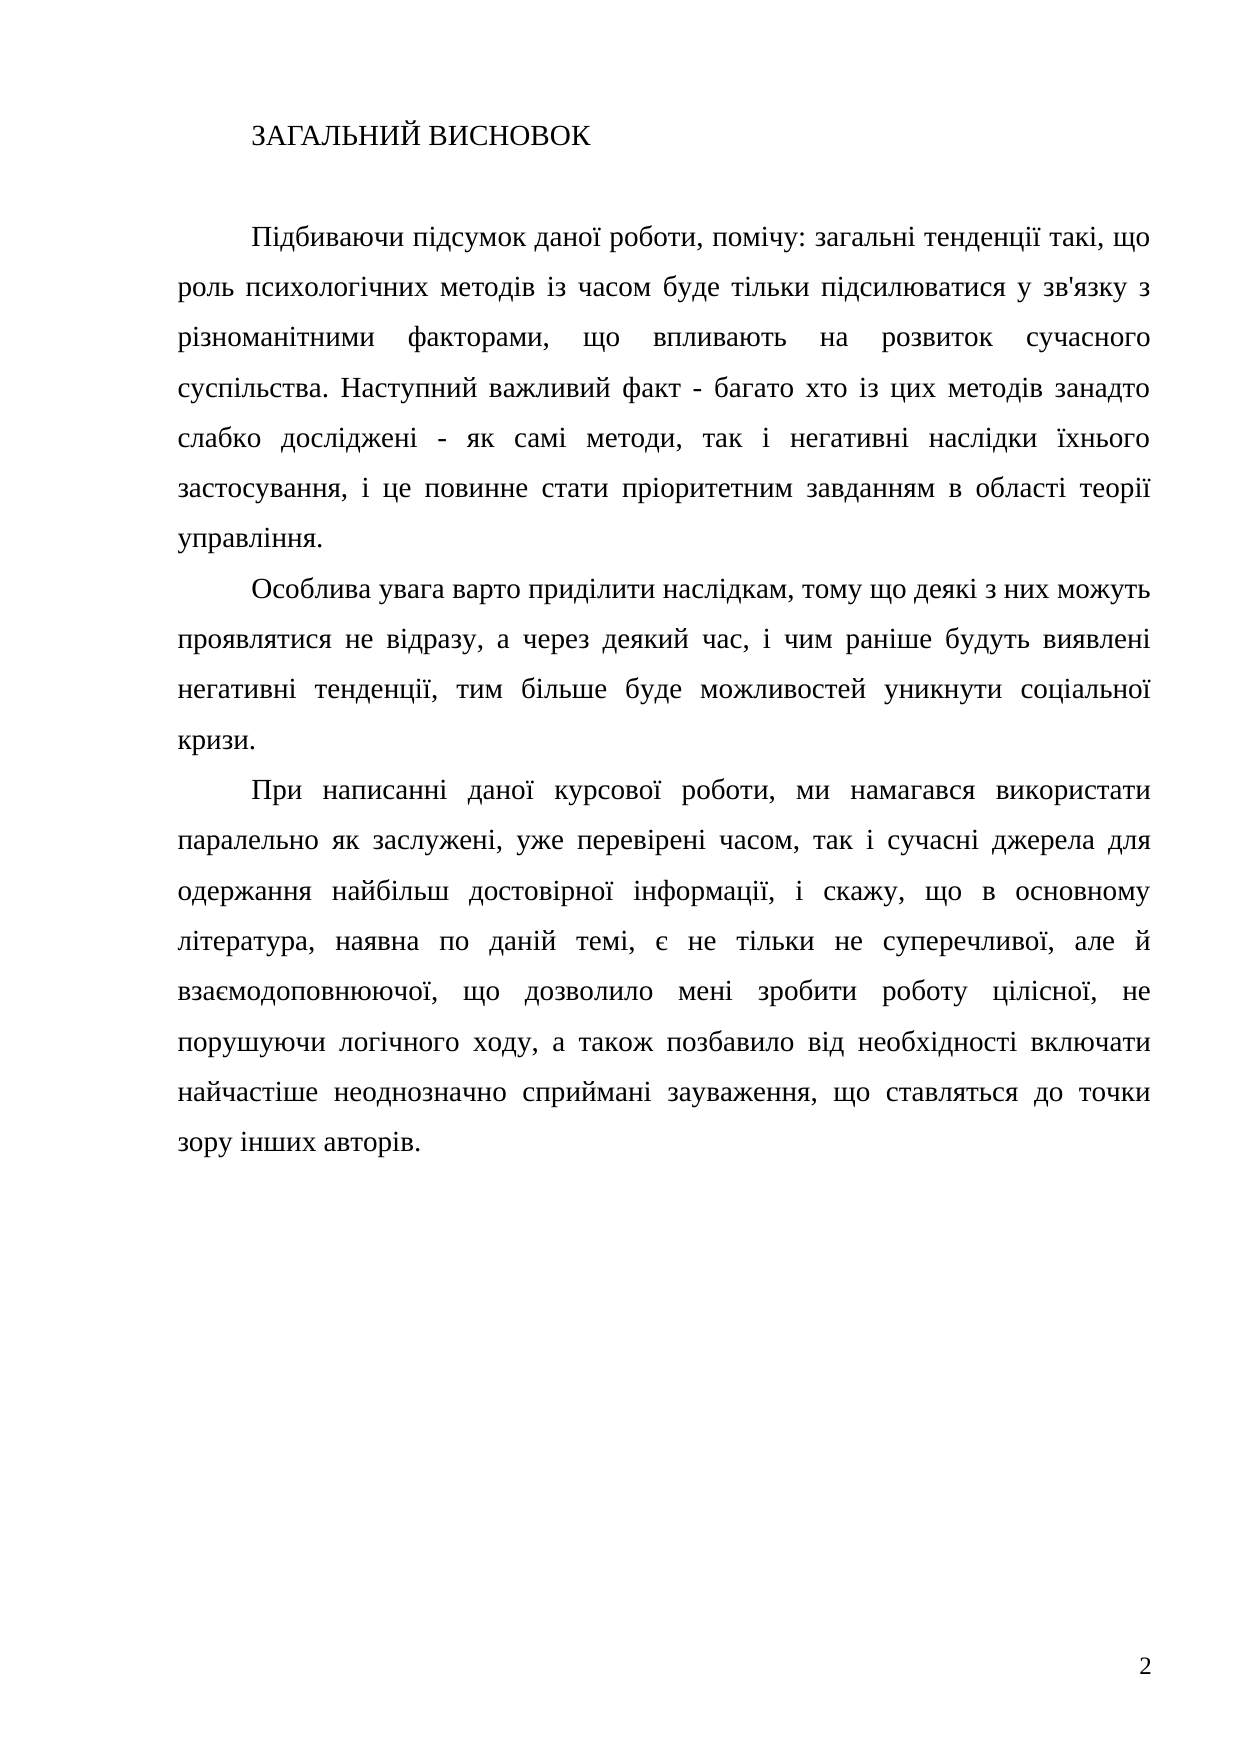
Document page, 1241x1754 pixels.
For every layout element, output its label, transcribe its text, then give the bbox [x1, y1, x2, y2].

text При написанні даної курсової роботи, ми намагався використати паралельно як заслужені, уже перевірені часом, так і сучасні джерела для одержання найбільш достовірної інформації, і скажу, що в основному література, наявна по даній темі, є не тільки не суперечливої, але й взаємодоповнюючої, що дозволило мені зробити роботу цілісної, не порушуючи логічного ходу, а також позбавило від необхідності включати найчастіше неоднозначно сприймані зауваження, що ставляться до точки зору інших авторів. [177, 772, 1152, 1158]
subtitle ЗАГАЛЬНИЙ ВИСНОВОК [177, 118, 1152, 152]
text Особлива увага варто приділити наслідкам, тому що деякі з них можуть проявлятися не відразу, а через деякий час, і чим раніше будуть виявлені негативні тенденції, тим більше буде можливостей уникнути соціальної кризи. [177, 571, 1152, 755]
text Підбиваючи підсумок даної роботи, помічу: загальні тенденції такі, що роль психологічних методів із часом буде тільки підсилюватися у зв'язку з різноманітними факторами, що впливають на розвиток сучасного суспільства. Наступний важливий факт - багато хто із цих методів занадто слабко досліджені - як самі методи, так і негативні наслідки їхнього застосування, і це повинне стати пріоритетним завданням в області теорії управління. [177, 219, 1152, 554]
